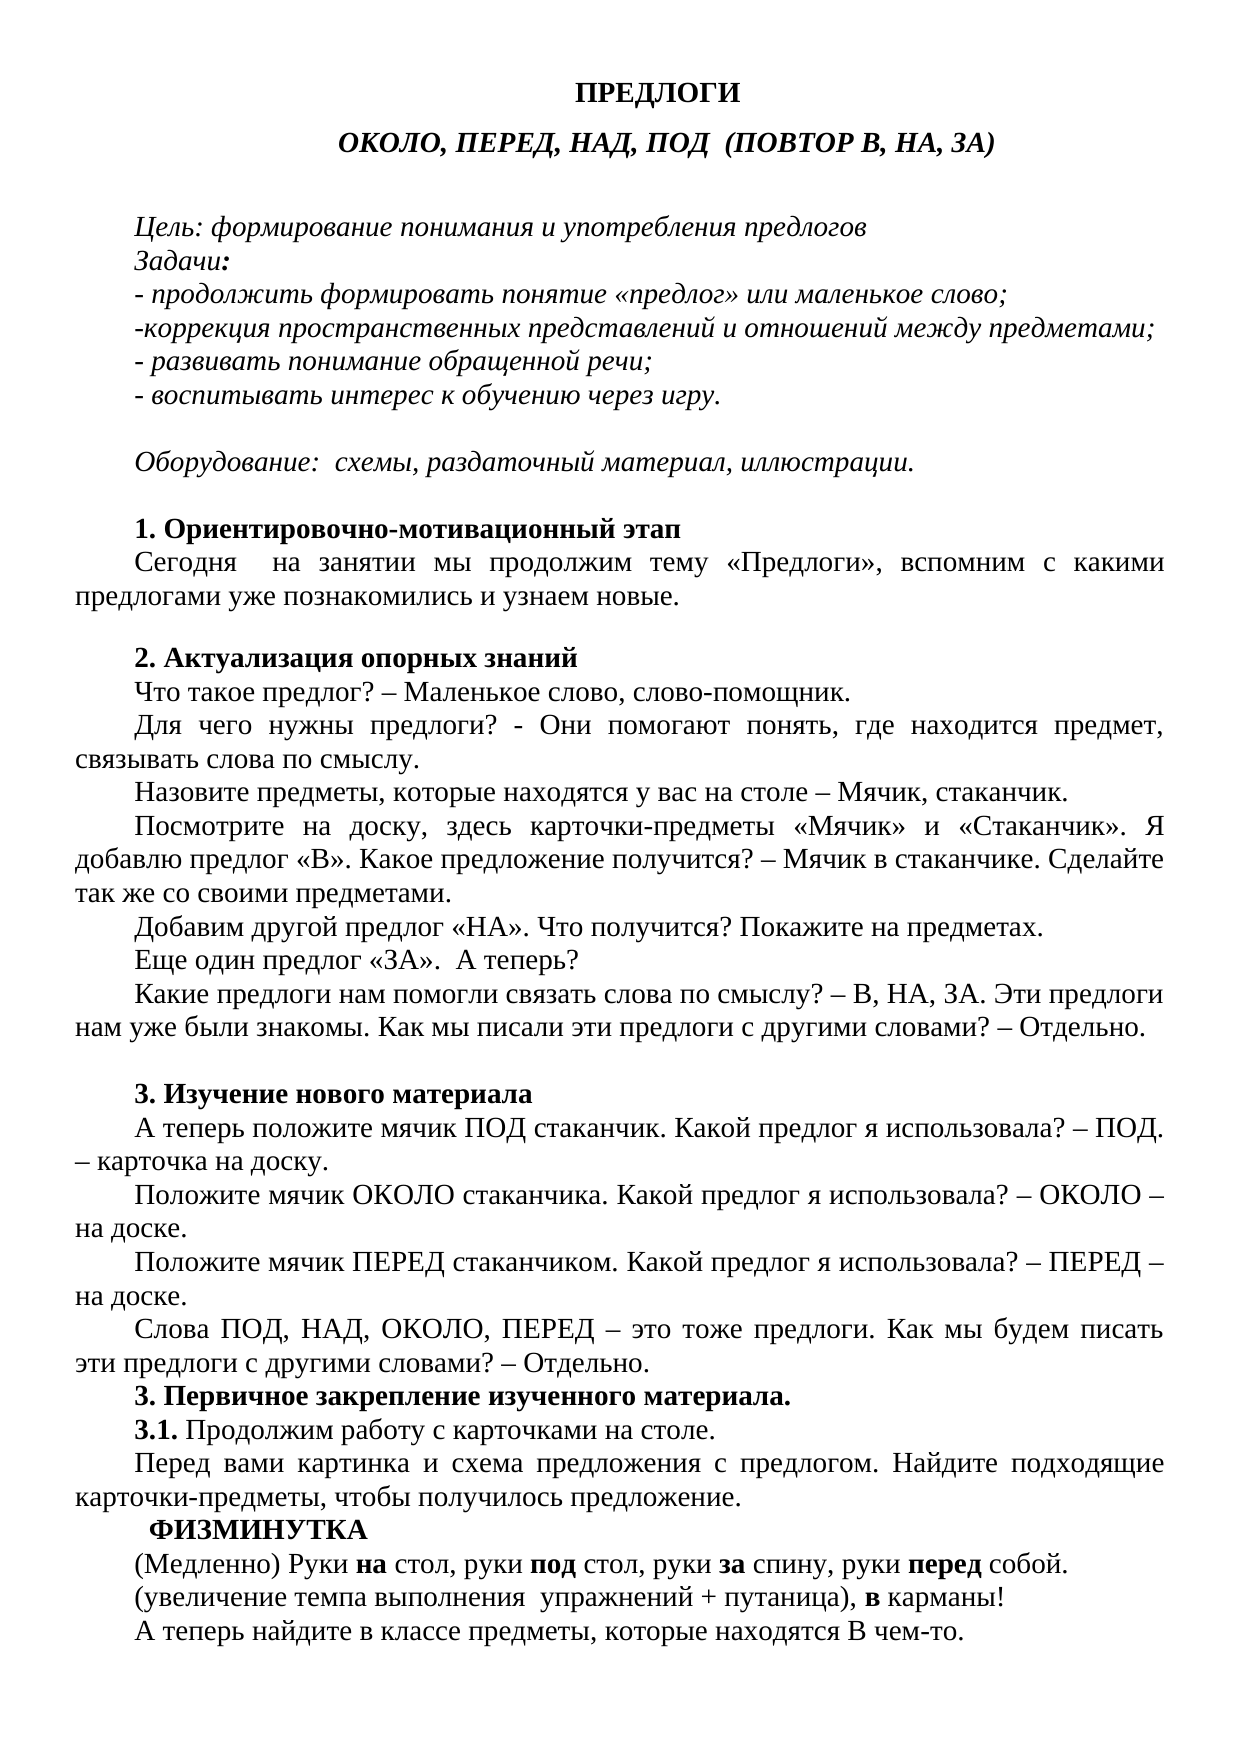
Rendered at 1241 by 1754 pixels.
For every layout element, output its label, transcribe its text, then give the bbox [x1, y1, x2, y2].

text Посмотрите на доску, здесь карточки-предметы «Мячик» и «Стаканчик». Я добавлю предлог «В». Какое предложение получится? – Мячик в стаканчике. Сделайте так же со своими предметами. [75, 808, 1165, 909]
text ФИЗМИНУТКА [75, 1512, 1165, 1546]
text Какие предлоги нам помогли связать слова по смыслу? – В, НА, ЗА. Эти предлоги нам уже были знакомы. Как мы писали эти предлоги с другими словами? – Отдельно. [75, 976, 1165, 1043]
text (Медленно) Руки на стол, руки под стол, руки за спину, руки перед собой. [75, 1546, 1165, 1579]
text Задачи: [75, 243, 1165, 276]
text 3. Изучение нового материала [75, 1076, 1165, 1110]
text Еще один предлог «ЗА». А теперь? [75, 942, 1165, 976]
text Добавим другой предлог «НА». Что получится? Покажите на предметах. [75, 909, 1165, 942]
text А теперь найдите в классе предметы, которые находятся В чем-то. [75, 1613, 1165, 1647]
text 1. Ориентировочно-мотивационный этап [75, 511, 1165, 544]
text Что такое предлог? – Маленькое слово, слово-помощник. [75, 674, 1165, 707]
text -коррекция пространственных представлений и отношений между предметами; [75, 310, 1165, 343]
text Перед вами картинка и схема предложения с предлогом. Найдите подходящие карточки-предметы, чтобы получилось предложение. [75, 1445, 1165, 1512]
text - воспитывать интерес к обучению через игру. [75, 377, 1165, 410]
text 2. Актуализация опорных знаний [75, 640, 1165, 674]
text ОКОЛО, ПЕРЕД, НАД, ПОД (ПОВТОР В, НА, ЗА) [75, 125, 1165, 159]
text Цель: формирование понимания и употребления предлогов [75, 209, 1165, 243]
text 3.1. Продолжим работу с карточками на столе. [75, 1412, 1165, 1445]
text Оборудование: схемы, раздаточный материал, иллюстрации. [75, 444, 1165, 477]
text - продолжить формировать понятие «предлог» или маленькое слово; [75, 276, 1165, 310]
text 3. Первичное закрепление изученного материала. [75, 1378, 1165, 1412]
text А теперь положите мячик ПОД стаканчик. Какой предлог я использовала? – ПОД. – карточка на доску. [75, 1110, 1165, 1177]
text Слова ПОД, НАД, ОКОЛО, ПЕРЕД – это тоже предлоги. Как мы будем писать эти предлоги с другими словами? – Отдельно. [75, 1311, 1165, 1378]
text Назовите предметы, которые находятся у вас на столе – Мячик, стаканчик. [75, 774, 1165, 808]
text Положите мячик ОКОЛО стаканчика. Какой предлог я использовала? – ОКОЛО – на доске. [75, 1177, 1165, 1244]
list ПРЕДЛОГИ [150, 75, 1165, 108]
text Для чего нужны предлоги? - Они помогают понять, где находится предмет, связывать слова по смыслу. [75, 707, 1165, 774]
text - развивать понимание обращенной речи; [75, 343, 1165, 377]
text (увеличение темпа выполнения упражнений + путаница), в карманы! [75, 1579, 1165, 1613]
text Сегодня на занятии мы продолжим тему «Предлоги», вспомним с какими предлогами уже познакомились и узнаем новые. [75, 544, 1165, 612]
text Положите мячик ПЕРЕД стаканчиком. Какой предлог я использовала? – ПЕРЕД – на доске. [75, 1244, 1165, 1311]
